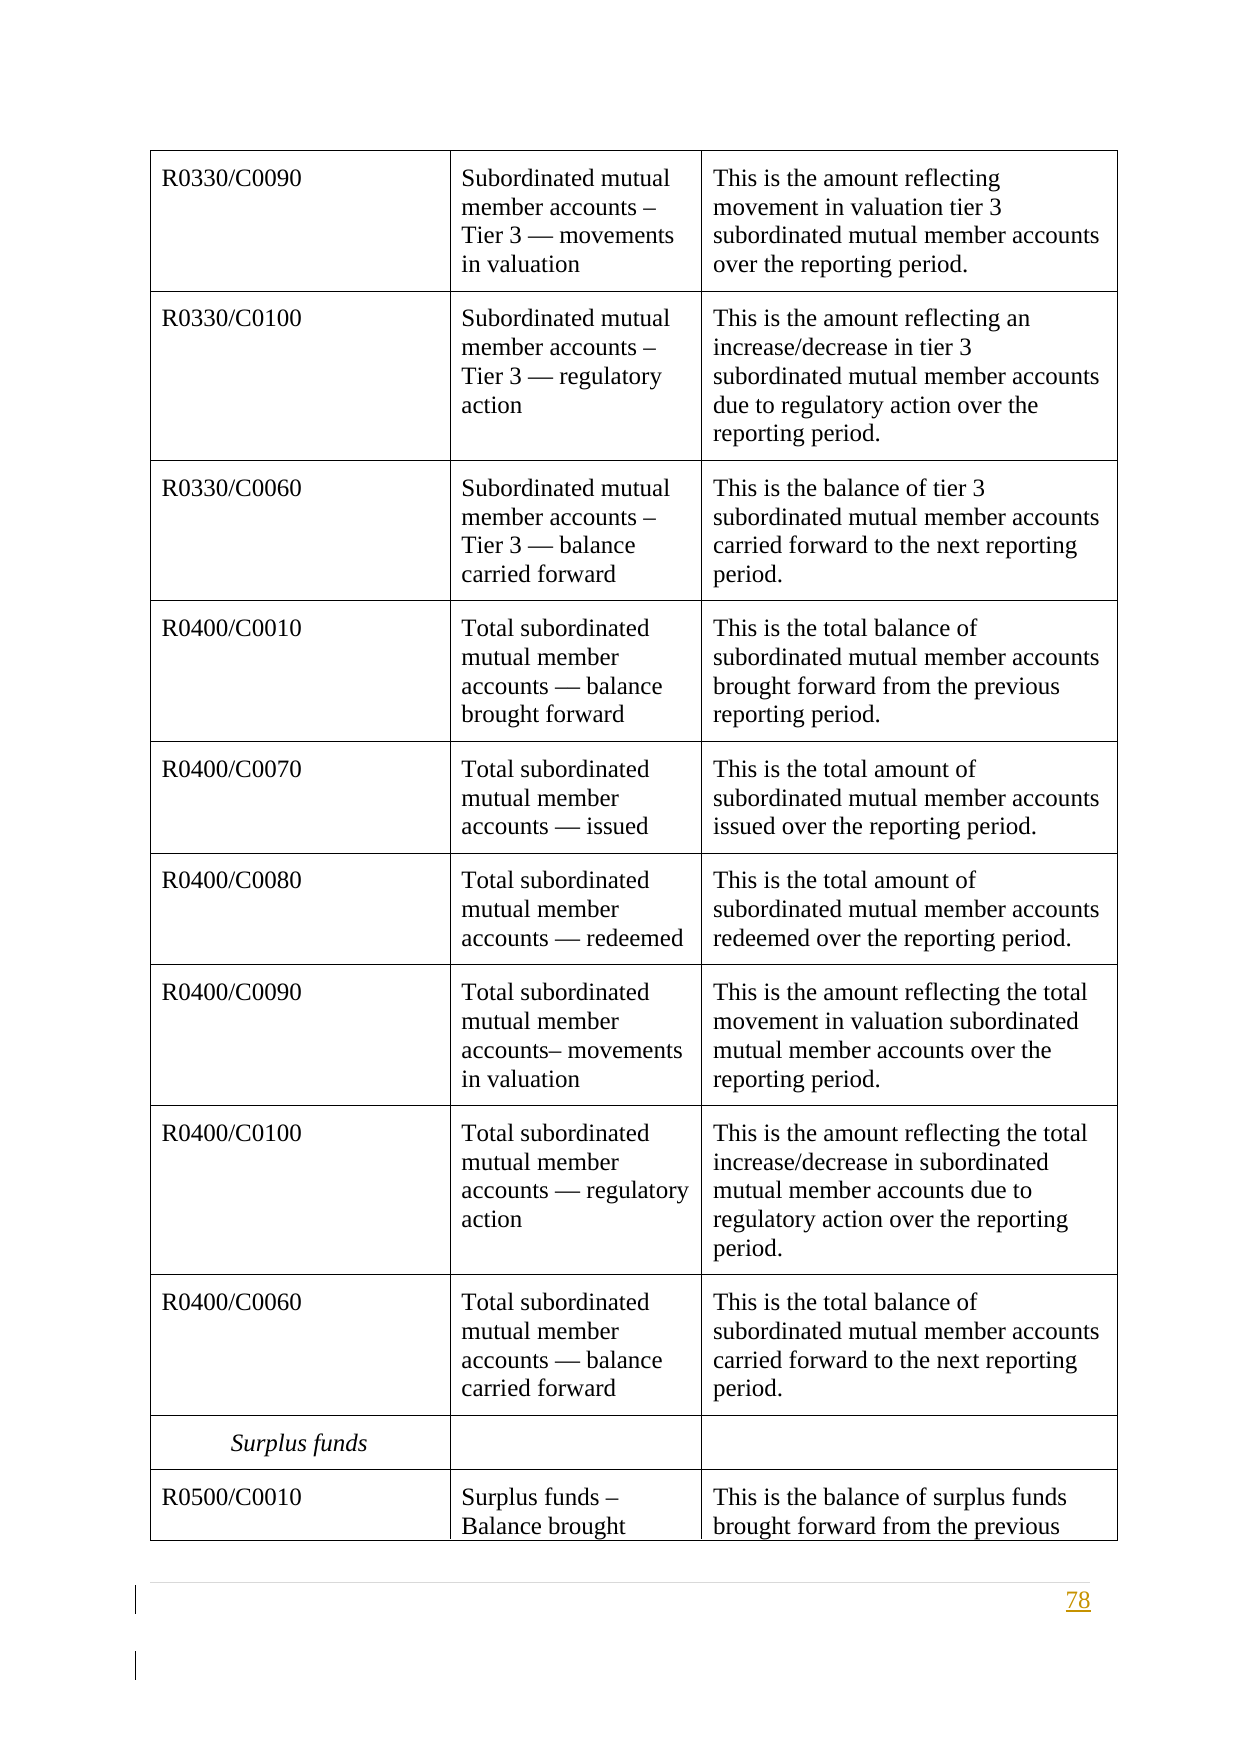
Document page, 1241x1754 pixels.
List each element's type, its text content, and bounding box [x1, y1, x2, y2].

table_cell This is the total balance of subordinated mutual member accounts brought forward from the previous reporting period. [702, 601, 1117, 741]
table_cell This is the total balance of subordinated mutual member accounts carried forward to the next reporting period. [702, 1275, 1117, 1415]
table_cell R0400/C0080 [151, 854, 450, 964]
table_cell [702, 1470, 1117, 1539]
table_cell R0330/C0060 [151, 461, 450, 600]
table_cell R0400/C0060 [151, 1275, 450, 1415]
table_cell This is the amount reflecting the total movement in valuation subordinated mutual member accounts over the reporting period. [702, 965, 1117, 1105]
table_cell Total subordinated mutual member accounts — regulatory action [451, 1106, 701, 1274]
table_cell This is the amount reflecting an increase/decrease in tier 3 subordinated mutual member accounts due to regulatory action over the reporting period. [702, 292, 1117, 460]
table_cell R0330/C0090 [151, 151, 450, 291]
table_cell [451, 1470, 701, 1539]
table_cell This is the balance of tier 3 subordinated mutual member accounts carried forward to the next reporting period. [702, 461, 1117, 600]
table_cell [702, 1416, 1117, 1469]
table_cell Total subordinated mutual member accounts — redeemed [451, 854, 701, 964]
table_cell Subordinated mutual member accounts –Tier 3 — regulatory action [451, 292, 701, 460]
table_cell R0400/C0070 [151, 742, 450, 853]
table_cell This is the total amount of subordinated mutual member accounts issued over the reporting period. [702, 742, 1117, 853]
table_cell [451, 1416, 701, 1469]
table_cell R0330/C0100 [151, 292, 450, 460]
table_cell R0500/C0010 [151, 1470, 450, 1539]
table_cell Total subordinated mutual member accounts– movements in valuation [451, 965, 701, 1105]
table_cell Total subordinated mutual member accounts — issued [451, 742, 701, 853]
table_cell This is the total amount of subordinated mutual member accounts redeemed over the reporting period. [702, 854, 1117, 964]
table_cell Total subordinated mutual member accounts — balance carried forward [451, 1275, 701, 1415]
table_cell R0400/C0010 [151, 601, 450, 741]
table_cell Total subordinated mutual member accounts –– balance brought forward [451, 601, 701, 741]
table_cell This is the amount reflecting movement in valuation tier 3 subordinated mutual member accounts over the reporting period. [702, 151, 1117, 291]
table_cell This is the amount reflecting the total increase/decrease in subordinated mutual member accounts due to regulatory action over the reporting period. [702, 1106, 1117, 1274]
table_cell R0400/C0090 [151, 965, 450, 1105]
table_cell R0400/C0100 [151, 1106, 450, 1274]
table_cell Surplus funds [151, 1416, 450, 1469]
table_cell Subordinated mutual member accounts –Tier 3 — balance carried forward [451, 461, 701, 600]
table_cell Subordinated mutual member accounts –Tier 3 — movements in valuation [451, 151, 701, 291]
